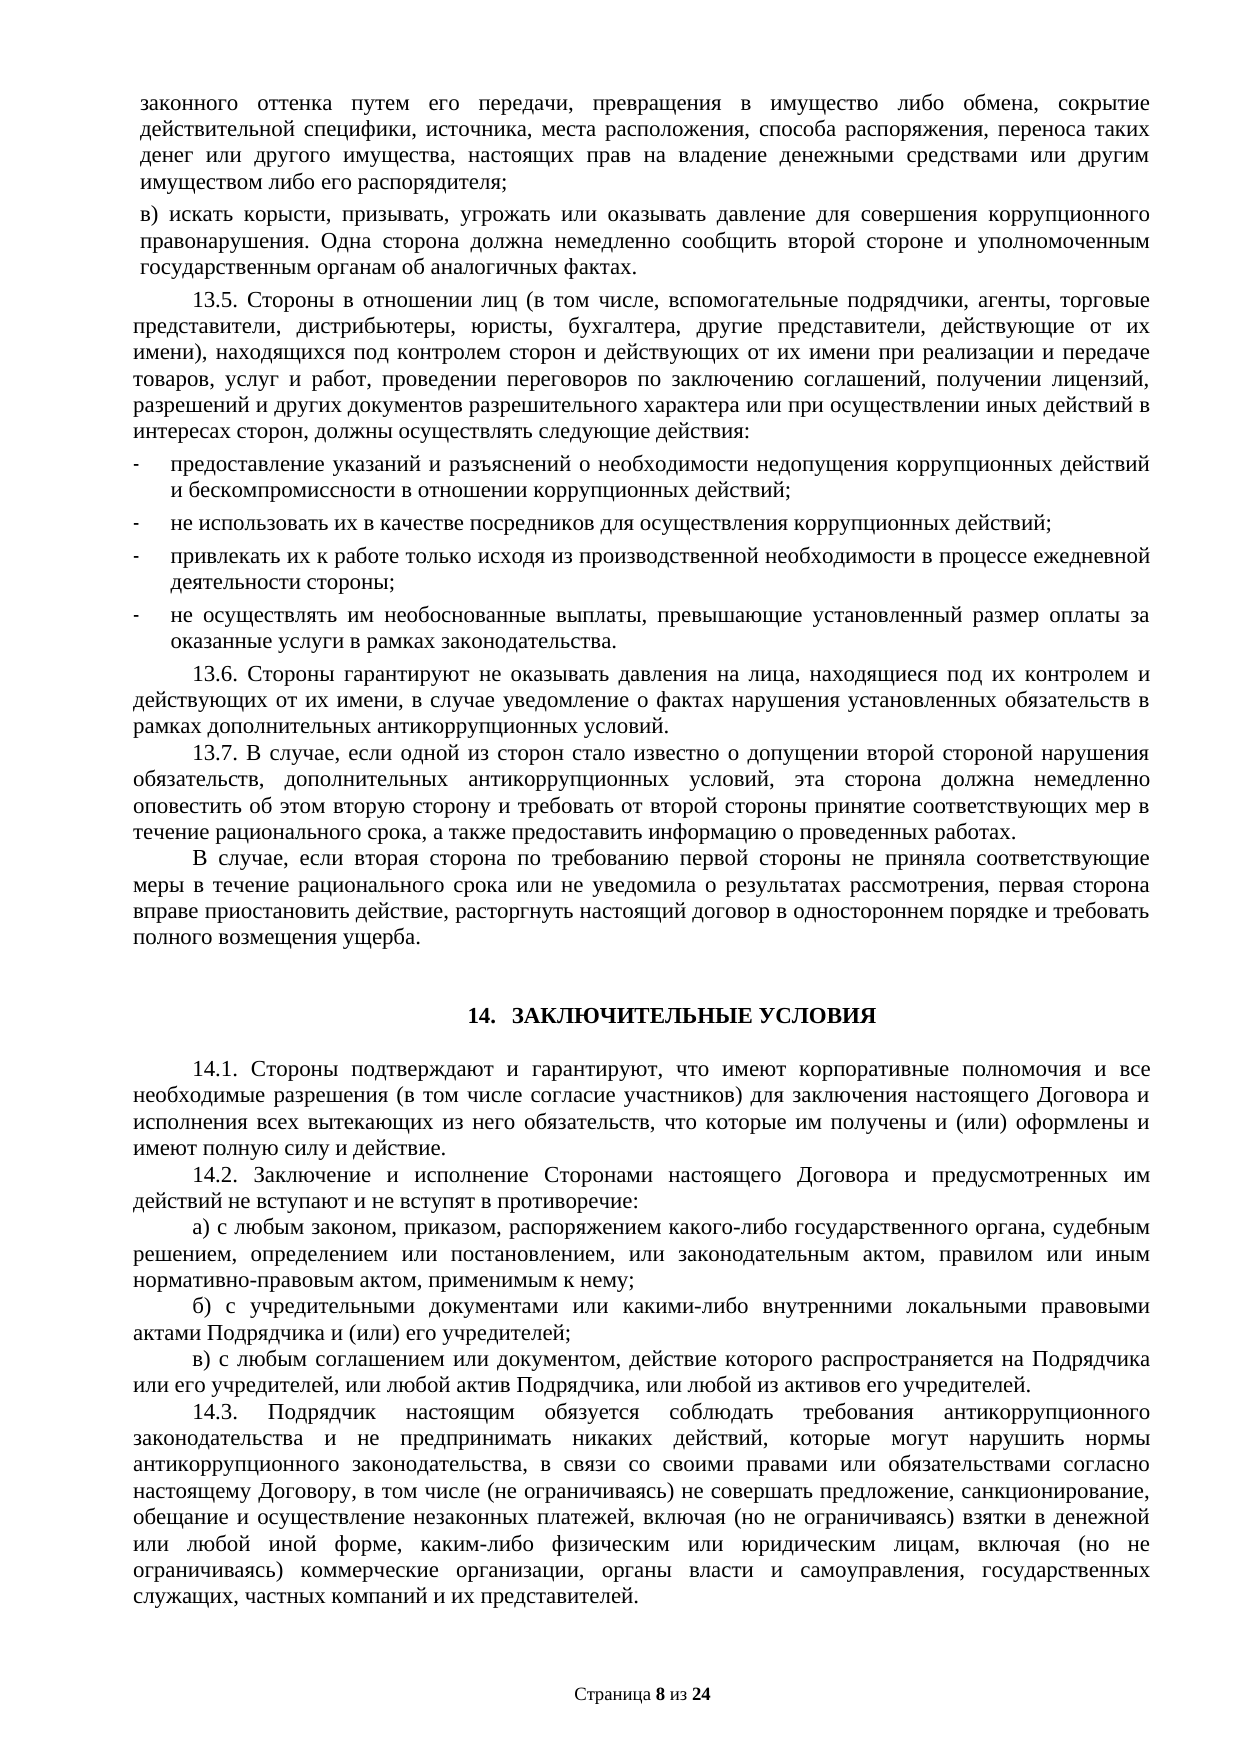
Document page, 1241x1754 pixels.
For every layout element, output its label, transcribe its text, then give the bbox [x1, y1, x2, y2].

list предоставление указаний и разъяснений о необходимости недопущения коррупционных действий и бескомпромиссности в отношении коррупционных действий; [133, 450, 1152, 503]
text 14.3. Подрядчик настоящим обязуется соблюдать требования антикоррупционного законодательства и не предпринимать никаких действий, которые могут нарушить нормы антикоррупционного законодательства, в связи со своими правами или обязательствами согласно настоящему Договору, в том числе (не ограничиваясь) не совершать предложение, санкционирование, обещание и осуществление незаконных платежей, включая (но не ограничиваясь) взятки в денежной или любой иной форме, каким-либо физическим или юридическим лицам, включая (но не ограничиваясь) коммерческие организации, органы власти и самоуправления, государственных служащих, частных компаний и их представителей. [133, 1398, 1152, 1609]
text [140, 89, 1152, 194]
text в) с любым соглашением или документом, действие которого распространяется на Подрядчика или его учредителей, или любой актив Подрядчика, или любой из активов его учредителей. [133, 1345, 1152, 1398]
text 13.6. Стороны гарантируют не оказывать давления на лица, находящиеся под их контролем и действующих от их имени, в случае уведомление о фактах нарушения установленных обязательств в рамках дополнительных антикоррупционных условий. [133, 660, 1152, 739]
text 13.7. В случае, если одной из сторон стало известно о допущении второй стороной нарушения обязательств, дополнительных антикоррупционных условий, эта сторона должна немедленно оповестить об этом вторую сторону и требовать от второй стороны принятие соответствующих мер в течение рационального срока, а также предоставить информацию о проведенных работах. [133, 739, 1152, 844]
text 14.2. Заключение и исполнение Сторонами настоящего Договора и предусмотренных им действий не вступают и не вступят в противоречие: [133, 1161, 1152, 1213]
text 14.1. Стороны подтверждают и гарантируют, что имеют корпоративные полномочия и все необходимые разрешения (в том числе согласие участников) для заключения настоящего Договора и исполнения всех вытекающих из него обязательств, что которые им получены и (или) оформлены и имеют полную силу и действие. [133, 1055, 1152, 1161]
text 13.5. Стороны в отношении лиц (в том числе, вспомогательные подрядчики, агенты, торговые представители, дистрибьютеры, юристы, бухгалтера, другие представители, действующие от их имени), находящихся под контролем сторон и действующих от их имени при реализации и передаче товаров, услуг и работ, проведении переговоров по заключению соглашений, получении лицензий, разрешений и других документов разрешительного характера или при осуществлении иных действий в интересах сторон, должны осуществлять следующие действия: [133, 286, 1152, 444]
text в) искать корысти, призывать, угрожать или оказывать давление для совершения коррупционного правонарушения. Одна сторона должна немедленно сообщить второй стороне и уполномоченным государственным органам об аналогичных фактах. [140, 200, 1152, 279]
list не осуществлять им необоснованные выплаты, превышающие установленный размер оплаты за оказанные услуги в рамках законодательства. [133, 601, 1152, 654]
list не использовать их в качестве посредников для осуществления коррупционных действий; [133, 509, 1152, 536]
list ЗАКЛЮЧИТЕЛЬНЫЕ УСЛОВИЯ [133, 1002, 1152, 1029]
text б) с учредительными документами или какими-либо внутренними локальными правовыми актами Подрядчика и (или) его учредителей; [133, 1292, 1152, 1345]
text В случае, если вторая сторона по требованию первой стороны не приняла соответствующие меры в течение рационального срока или не уведомила о результатах рассмотрения, первая сторона вправе приостановить действие, расторгнуть настоящий договор в одностороннем порядке и требовать полного возмещения ущерба. [133, 844, 1152, 950]
list привлекать их к работе только исходя из производственной необходимости в процессе ежедневной деятельности стороны; [133, 542, 1152, 594]
text а) с любым законом, приказом, распоряжением какого-либо государственного органа, судебным решением, определением или постановлением, или законодательным актом, правилом или иным нормативно-правовым актом, применимым к нему; [133, 1213, 1152, 1292]
